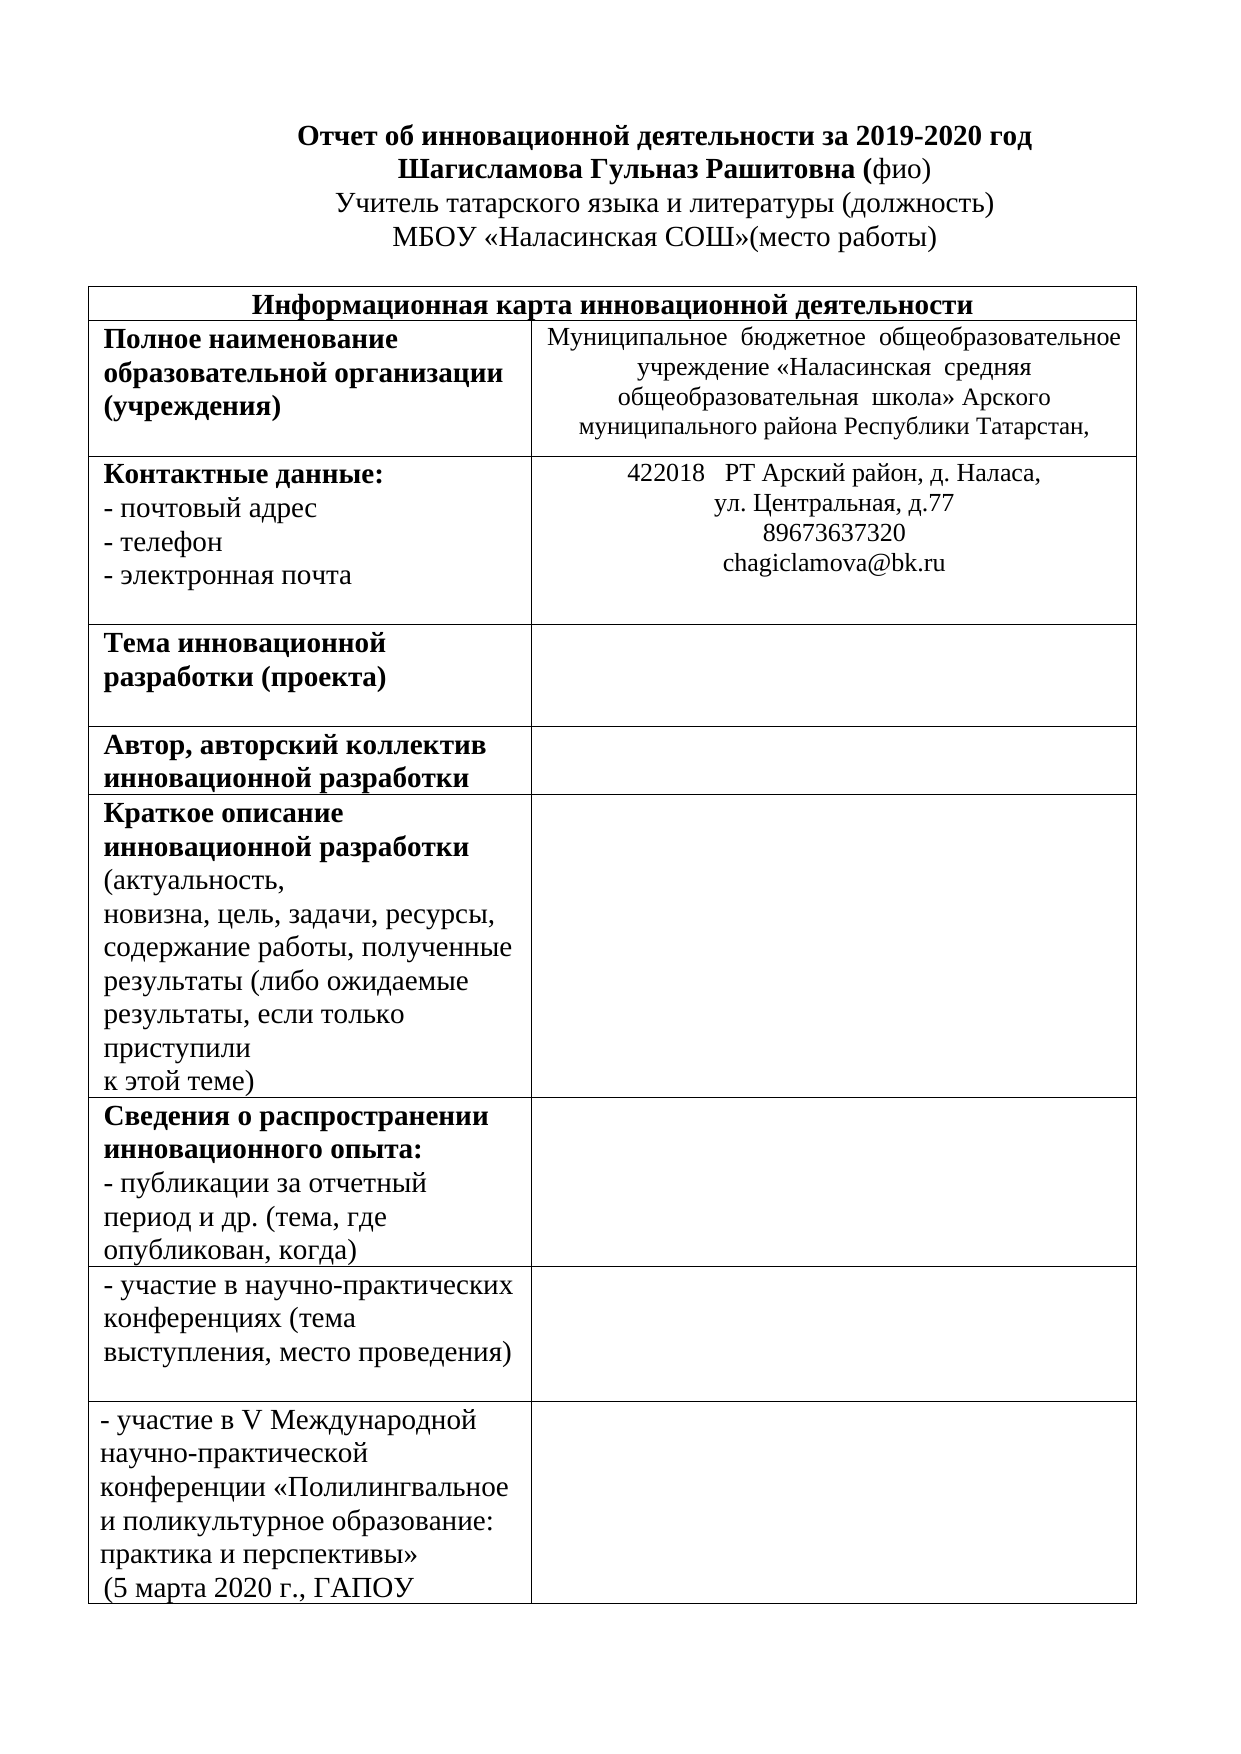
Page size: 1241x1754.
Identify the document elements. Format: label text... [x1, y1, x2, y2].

text Шагисламова Гульназ Рашитовна (фио) [177, 152, 1152, 185]
table_cell Тема инновационной разработки (проекта) [89, 625, 531, 726]
table_cell Полное наименование образовательной организации (учреждения) [89, 321, 531, 456]
table_cell Сведения о распространении инновационного опыта: - публикации за отчетный период и др. (тема, где опубликован, когда) [89, 1098, 531, 1266]
table_cell [532, 795, 1136, 1097]
table_cell [532, 625, 1136, 726]
text Учитель татарского языка и литературы (должность) [177, 185, 1152, 219]
table_cell [532, 1098, 1136, 1266]
table_cell - участие в научно-практических конференциях (тема выступления, место проведения) [89, 1267, 531, 1401]
table_cell 422018 РТ Арский район, д. Наласа, ул. Центральная, д.77 89673637320 chagiclamova@bk.ru [532, 457, 1136, 624]
table_cell [532, 727, 1136, 794]
table_header Информационная карта инновационной деятельности [89, 287, 1136, 320]
table_cell [532, 1267, 1136, 1401]
text Отчет об инновационной деятельности за 2019-2020 год [177, 118, 1152, 152]
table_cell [89, 1402, 531, 1603]
text МБОУ «Наласинская СОШ»(место работы) [177, 219, 1152, 252]
table_cell Контактные данные: - почтовый адрес - телефон - электронная почта [89, 457, 531, 624]
table_cell Автор, авторский коллектив инновационной разработки [89, 727, 531, 794]
table_cell Муниципальное бюджетное общеобразовательное учреждение «Наласинская средняя общеобразовательная школа» Арского муниципального района Республики Татарстан, [532, 321, 1136, 456]
table_cell [532, 1402, 1136, 1603]
table_cell Краткое описание инновационной разработки (актуальность, новизна, цель, задачи, ресурсы, содержание работы, полученные результаты (либо ожидаемые результаты, если только приступили к этой теме) [89, 795, 531, 1097]
